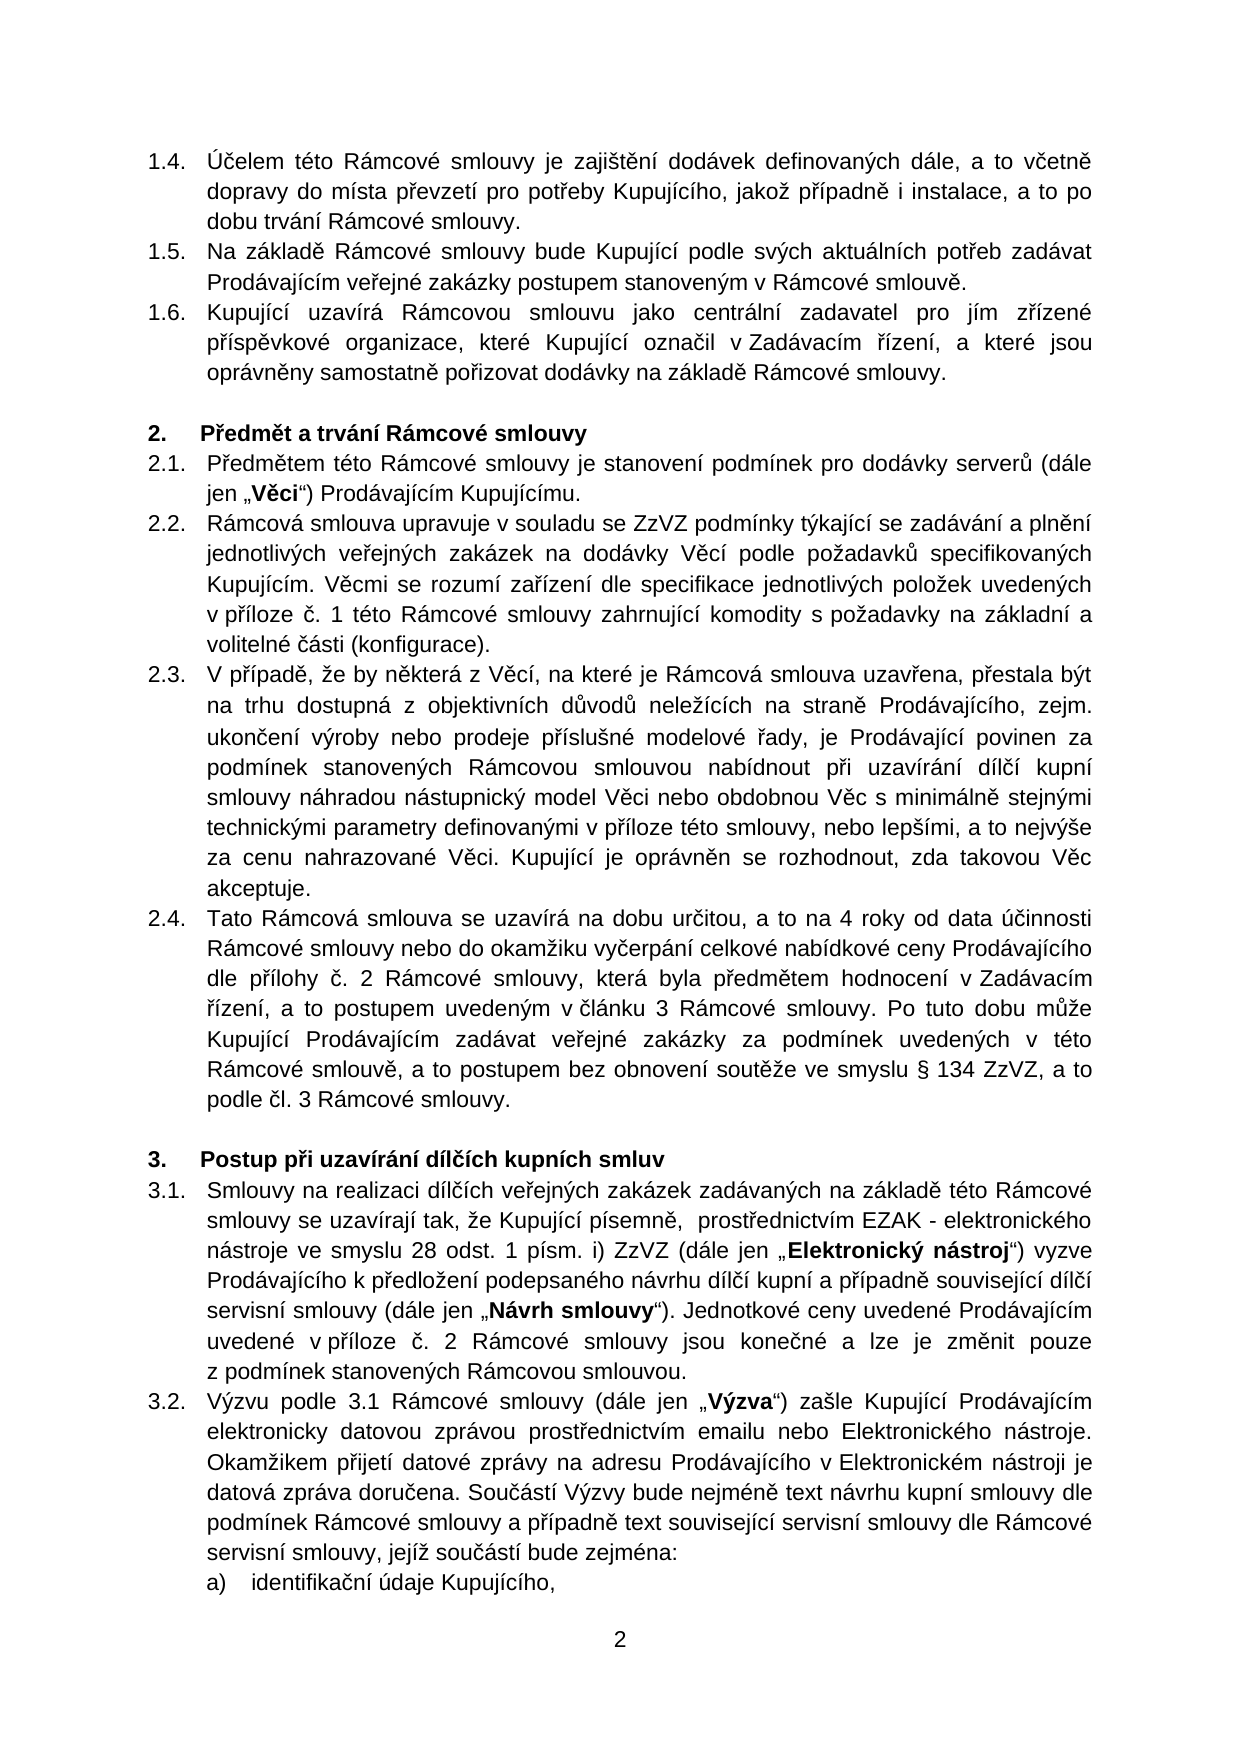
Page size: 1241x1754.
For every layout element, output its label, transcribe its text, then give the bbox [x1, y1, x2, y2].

list Tato Rámcová smlouva se uzavírá na dobu určitou, a to na 4 roky od data účinnosti Rámcové smlouvy nebo do okamžiku vyčerpání celkové nabídkové ceny Prodávajícího dle přílohy č. 2 Rámcové smlouvy, která byla předmětem hodnocení v Zadávacím řízení, a to postupem uvedeným v článku 3 Rámcové smlouvy. Po tuto dobu může Kupující Prodávajícím zadávat veřejné zakázky za podmínek uvedených v této Rámcové smlouvě, a to postupem bez obnovení soutěže ve smyslu § 134 ZzVZ, a to podle čl. 3 Rámcové smlouvy. [148, 905, 1093, 1112]
list Smlouvy na realizaci dílčích veřejných zakázek zadávaných na základě této Rámcové smlouvy se uzavírají tak, že Kupující písemně, prostřednictvím EZAK - elektronického nástroje ve smyslu 28 odst. 1 písm. i) ZzVZ (dále jen „Elektronický nástroj“) vyzve Prodávajícího k předložení podepsaného návrhu dílčí kupní a případně související dílčí servisní smlouvy (dále jen „Návrh smlouvy“). Jednotkové ceny uvedené Prodávajícím uvedené v příloze č. 2 Rámcové smlouvy jsou konečné a lze je změnit pouze z podmínek stanovených Rámcovou smlouvou. [148, 1177, 1093, 1384]
list Účelem této Rámcové smlouvy je zajištění dodávek definovaných dále, a to včetně dopravy do místa převzetí pro potřeby Kupujícího, jakož případně i instalace, a to po dobu trvání Rámcové smlouvy. [148, 148, 1093, 234]
list Předmětem této Rámcové smlouvy je stanovení podmínek pro dodávky serverů (dále jen „Věci“) Prodávajícím Kupujícímu. [148, 450, 1093, 506]
list Na základě Rámcové smlouvy bude Kupující podle svých aktuálních potřeb zadávat Prodávajícím veřejné zakázky postupem stanoveným v Rámcové smlouvě. [148, 238, 1093, 295]
list Kupující uzavírá Rámcovou smlouvu jako centrální zadavatel pro jím zřízené příspěvkové organizace, které Kupující označil v Zadávacím řízení, a které jsou oprávněny samostatně pořizovat dodávky na základě Rámcové smlouvy. [148, 299, 1093, 385]
list Postup při uzavírání dílčích kupních smluv [148, 1146, 1093, 1173]
list Předmět a trvání Rámcové smlouvy [148, 419, 1093, 446]
list identifikační údaje Kupujícího, [206, 1569, 1093, 1596]
list Rámcová smlouva upravuje v souladu se ZzVZ podmínky týkající se zadávání a plnění jednotlivých veřejných zakázek na dodávky Věcí podle požadavků specifikovaných Kupujícím. Věcmi se rozumí zařízení dle specifikace jednotlivých položek uvedených v příloze č. 1 této Rámcové smlouvy zahrnující komodity s požadavky na základní a volitelné části (konfigurace). [148, 510, 1093, 657]
list V případě, že by některá z Věcí, na které je Rámcová smlouva uzavřena, přestala být na trhu dostupná z objektivních důvodů neležících na straně Prodávajícího, zejm. ukončení výroby nebo prodeje příslušné modelové řady, je Prodávající povinen za podmínek stanovených Rámcovou smlouvou nabídnout při uzavírání dílčí kupní smlouvy náhradou nástupnický model Věci nebo obdobnou Věc s minimálně stejnými technickými parametry definovanými v příloze této smlouvy, nebo lepšími, a to nejvýše za cenu nahrazované Věci. Kupující je oprávněn se rozhodnout, zda takovou Věc akceptuje. [148, 661, 1093, 901]
list Výzvu podle 3.1 Rámcové smlouvy (dále jen „Výzva“) zašle Kupující Prodávajícím elektronicky datovou zprávou prostřednictvím emailu nebo Elektronického nástroje. Okamžikem přijetí datové zprávy na adresu Prodávajícího v Elektronickém nástroji je datová zpráva doručena. Součástí Výzvy bude nejméně text návrhu kupní smlouvy dle podmínek Rámcové smlouvy a případně text související servisní smlouvy dle Rámcové servisní smlouvy, jejíž součástí bude zejména: [148, 1388, 1093, 1566]
